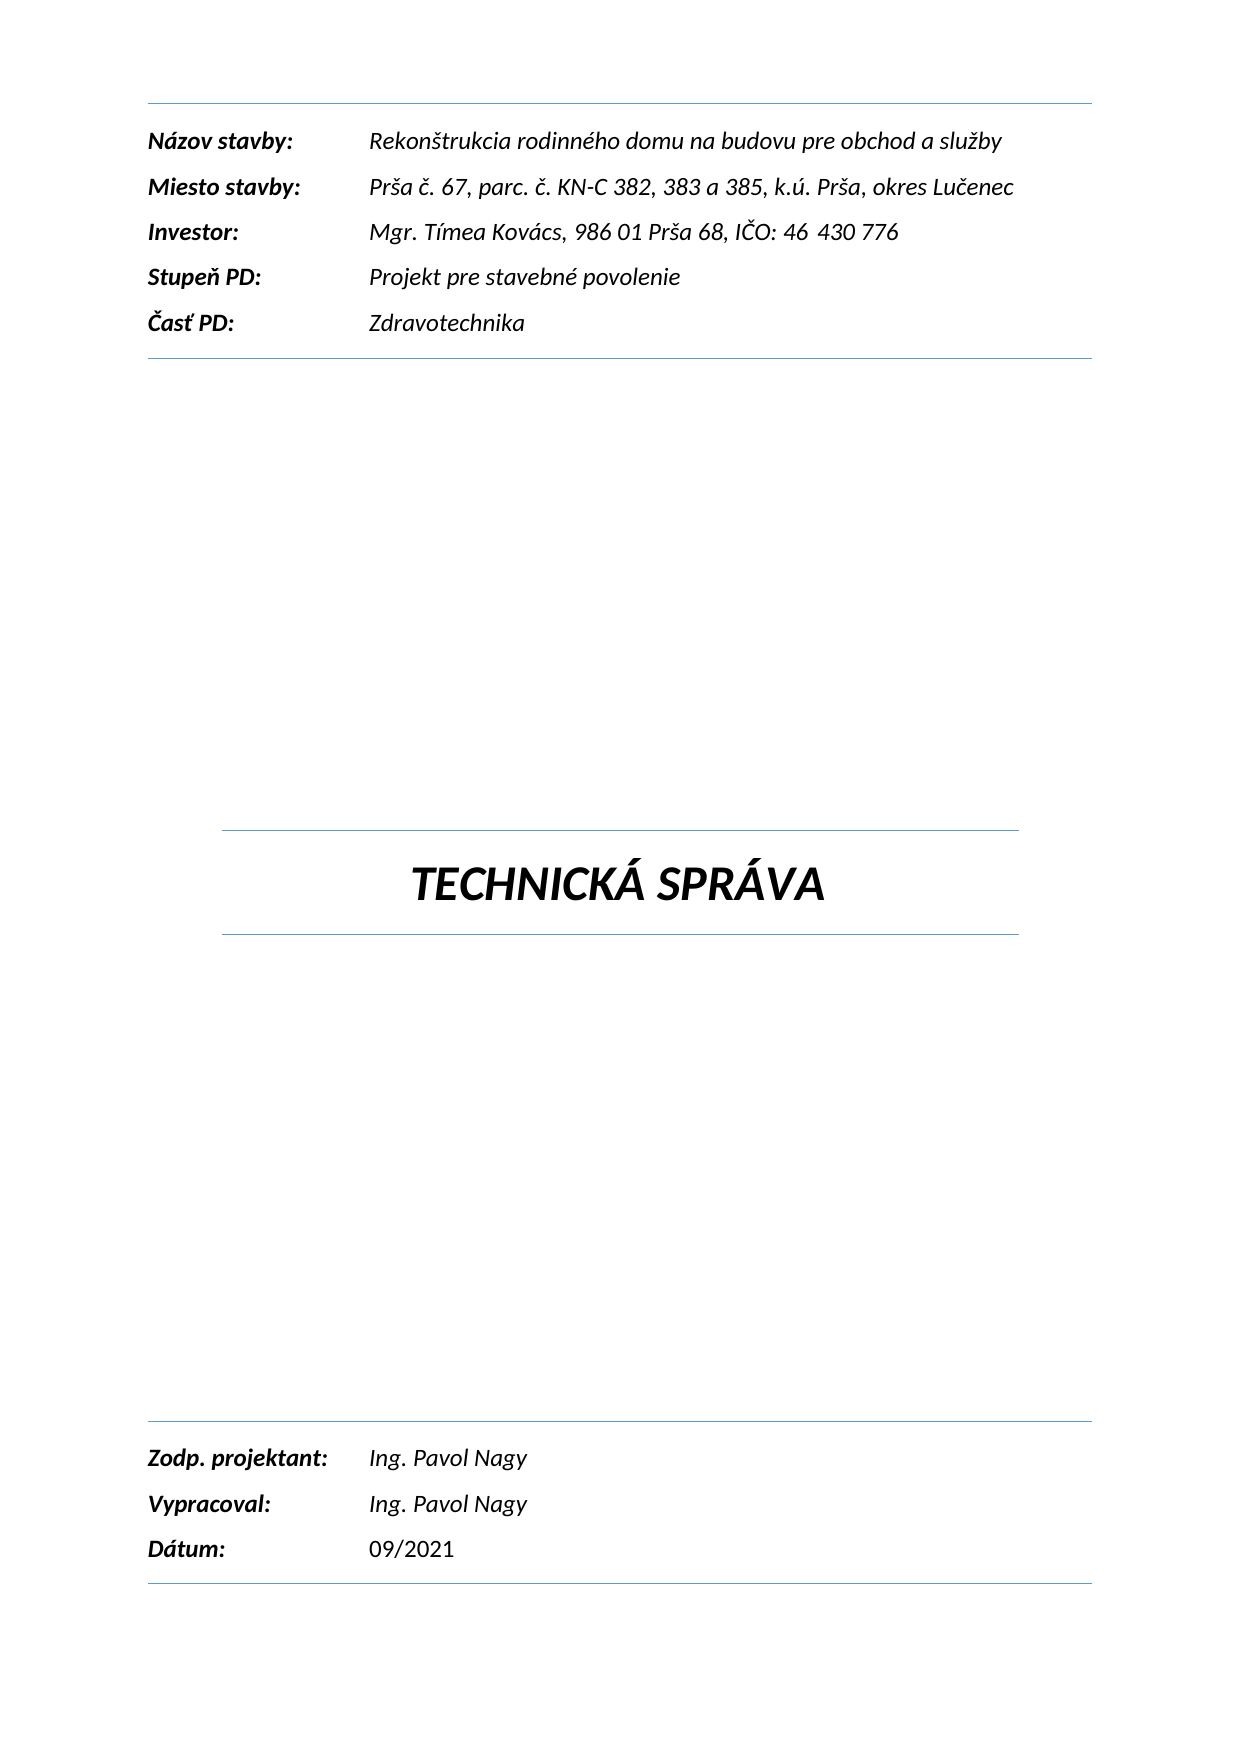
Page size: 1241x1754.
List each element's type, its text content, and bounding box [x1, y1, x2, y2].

text Dátum: 09/2021 [148, 1512, 1092, 1583]
text Investor: Mgr. Tímea Kovács, 986 01 Prša 68, IČO: 46 430 776 [148, 194, 1092, 239]
text Vypracoval: Ing. Pavol Nagy [148, 1466, 1092, 1512]
text Stupeň PD: Projekt pre stavebné povolenie [148, 239, 1092, 285]
text TECHNICKÁ SPRÁVA [222, 831, 1019, 934]
text Časť PD: Zdravotechnika [148, 285, 1092, 358]
text Miesto stavby: Prša č. 67, parc. č. KN-C 382, 383 a 385, k.ú. Prša, okres Lučenec [148, 149, 1092, 194]
text Zodp. projektant: Ing. Pavol Nagy [148, 1422, 1092, 1466]
text Názov stavby: Rekonštrukcia rodinného domu na budovu pre obchod a služby [148, 104, 1092, 149]
